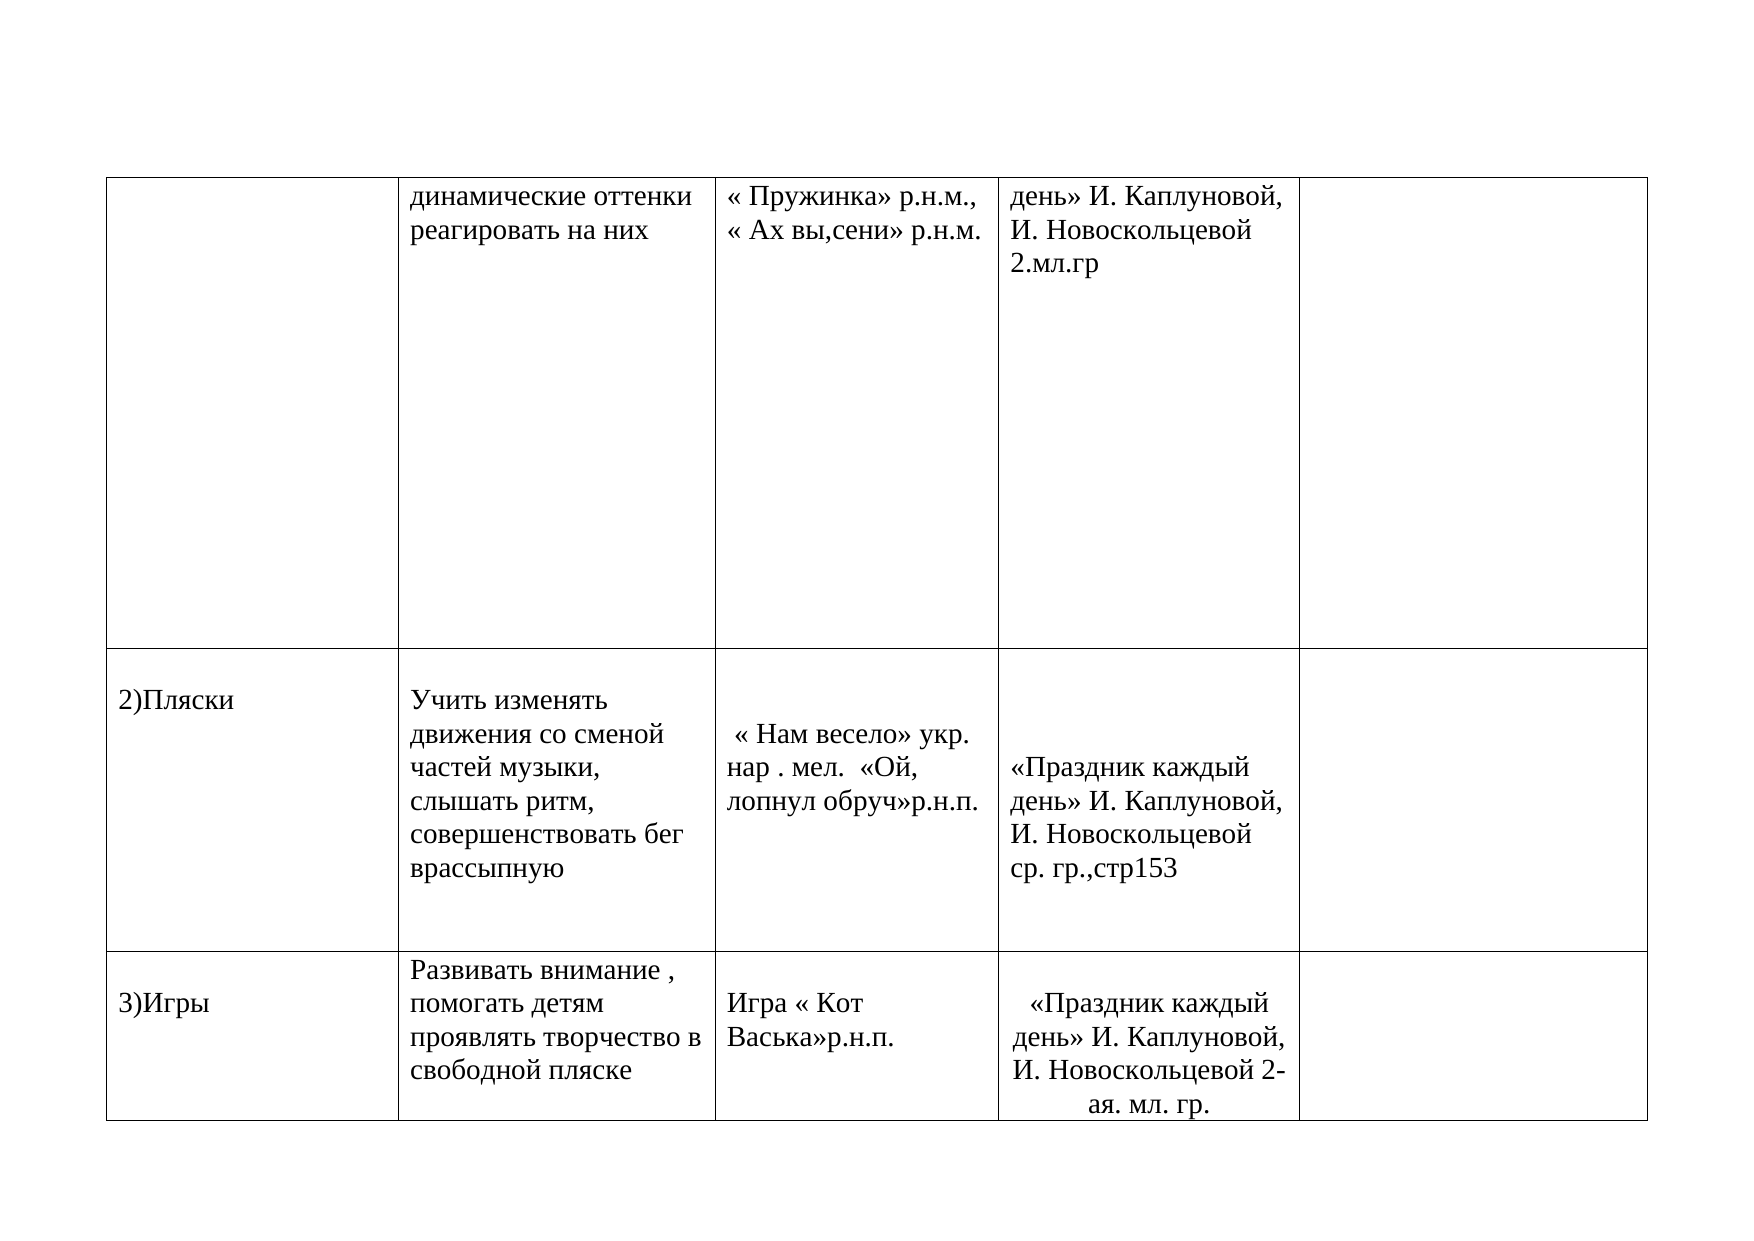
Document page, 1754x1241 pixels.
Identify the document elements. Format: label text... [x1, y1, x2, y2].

table_cell Учить изменять движения со сменой частей музыки, слышать ритм, совершенствовать бег врассыпную [399, 649, 715, 951]
table_cell « Нам весело» укр. нар . мел. «Ой, лопнул обруч»р.н.п. [716, 649, 998, 951]
table_cell «Праздник каждый день» И. Каплуновой, И. Новоскольцевой ср. гр.,стр153 [999, 649, 1299, 951]
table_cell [107, 178, 398, 648]
table_cell [1300, 649, 1647, 951]
table_cell 2)Пляски [107, 649, 398, 951]
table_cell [716, 178, 998, 648]
table_cell [1300, 952, 1647, 1119]
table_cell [999, 952, 1299, 1119]
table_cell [399, 178, 715, 648]
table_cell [716, 952, 998, 1119]
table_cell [999, 178, 1299, 648]
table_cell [1300, 178, 1647, 648]
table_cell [399, 952, 715, 1119]
table_cell 3)Игры [107, 952, 398, 1119]
